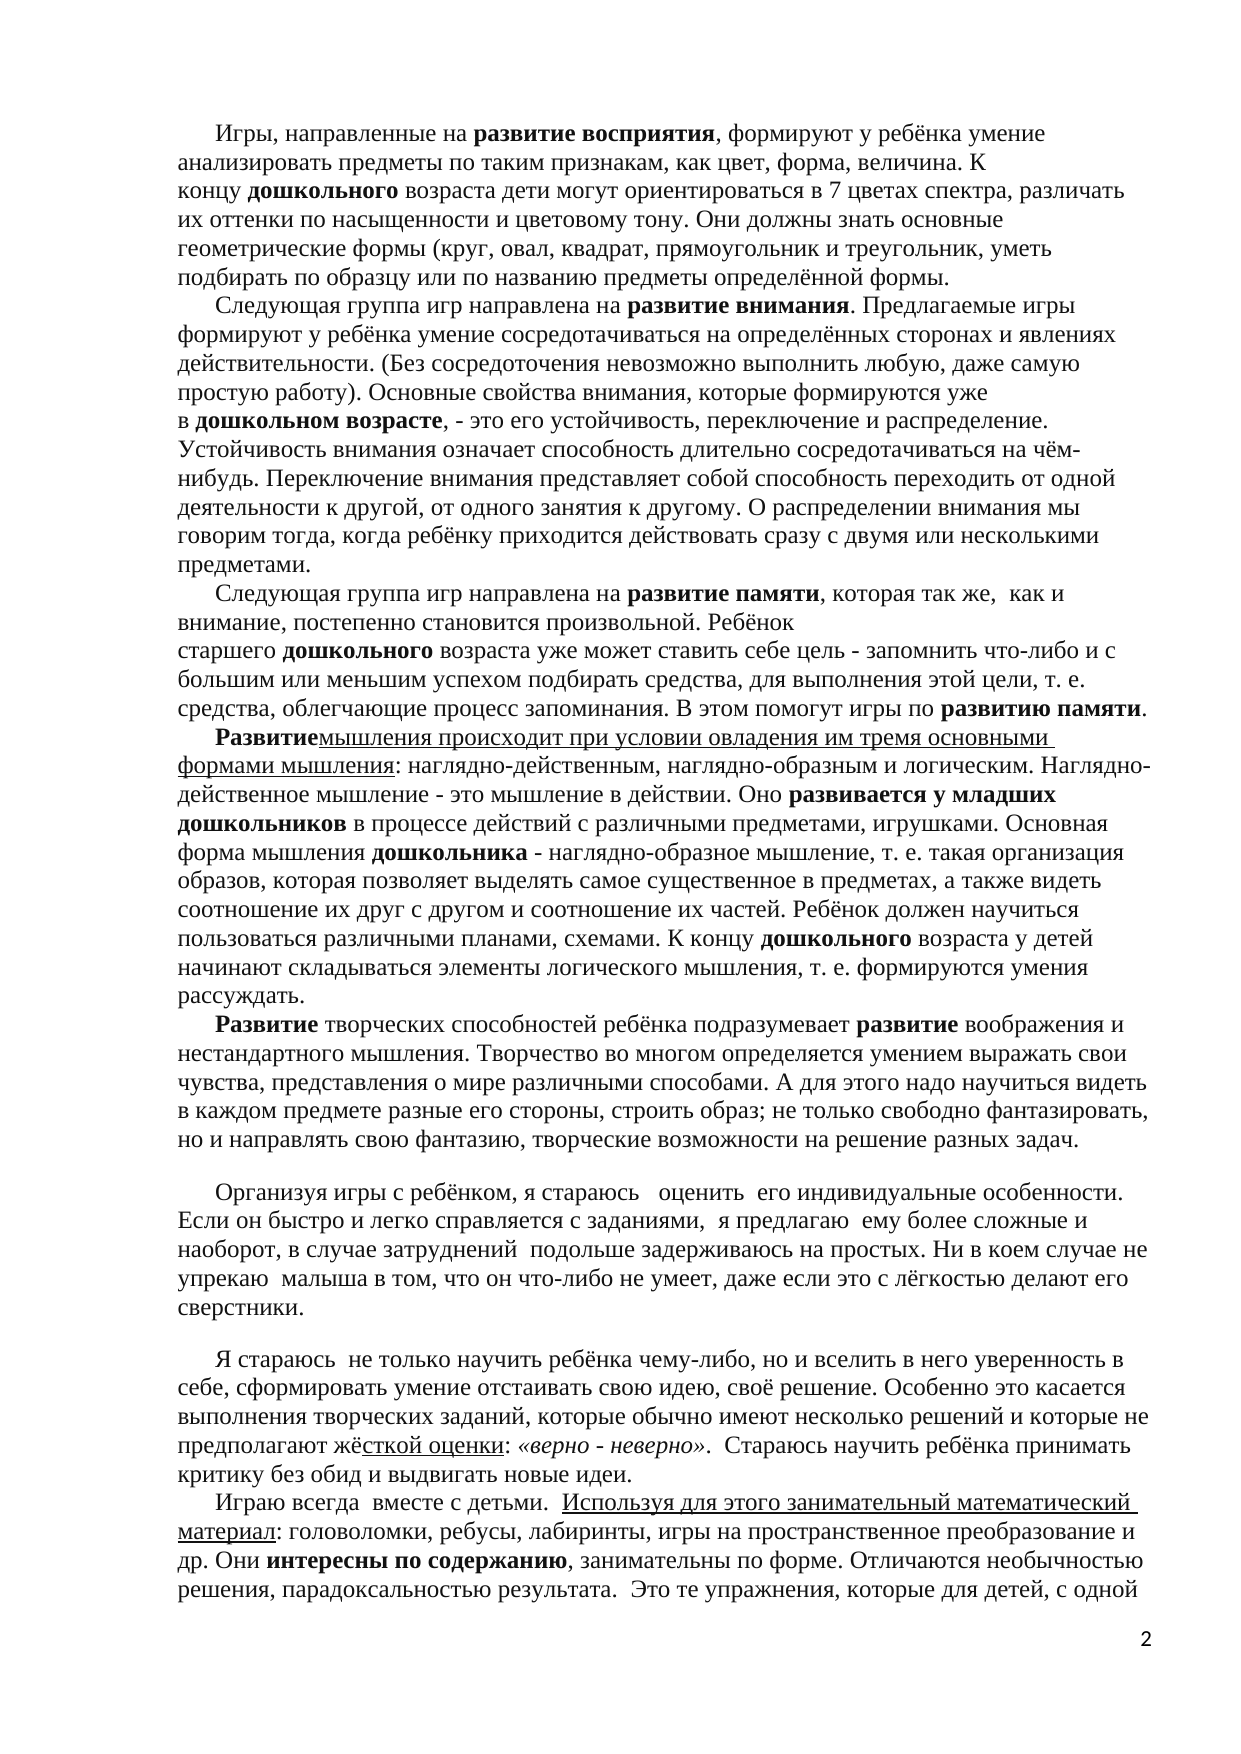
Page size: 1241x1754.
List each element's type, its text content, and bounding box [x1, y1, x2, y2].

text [177, 1487, 1152, 1602]
text Я стараюсь не только научить ребёнка чему-либо, но и вселить в него уверенность в себе, сформировать умение отстаивать свою идею, своё решение. Особенно это касается выполнения творческих заданий, которые обычно имеют несколько решений и которые не предполагают жёсткой оценки: «верно - неверно». Стараюсь научить ребёнка принимать критику без обид и выдвигать новые идеи. [177, 1344, 1152, 1487]
text Следующая группа игр направлена на развитие внимания. Предлагаемые игры формируют у ребёнка умение сосредотачиваться на определённых сторонах и явлениях действительности. (Без сосредоточения невозможно выполнить любую, даже самую простую работу). Основные свойства внимания, которые формируются уже в дошкольном возрасте, - это его устойчивость, переключение и распределение. Устойчивость внимания означает способность длительно сосредотачиваться на чём-нибудь. Переключение внимания представляет собой способность переходить от одной деятельности к другой, от одного занятия к другому. О распределении внимания мы говорим тогда, когда ребёнку приходится действовать сразу с двумя или несколькими предметами. [177, 291, 1152, 578]
text Организуя игры с ребёнком, я стараюсь оценить его индивидуальные особенности. Если он быстро и легко справляется с заданиями, я предлагаю ему более сложные и наоборот, в случае затруднений подольше задерживаюсь на простых. Ни в коем случае не упрекаю малыша в том, что он что-либо не умеет, даже если это с лёгкостью делают его сверстники. [177, 1177, 1152, 1320]
text Развитиемышления происходит при условии овладения им тремя основными формами мышления: наглядно-действенным, наглядно-образным и логическим. Наглядно-действенное мышление - это мышление в действии. Оно развивается у младших дошкольников в процессе действий с различными предметами, игрушками. Основная форма мышления дошкольника - наглядно-образное мышление, т. е. такая организация образов, которая позволяет выделять самое существенное в предметах, а также видеть соотношение их друг с другом и соотношение их частей. Ребёнок должен научиться пользоваться различными планами, схемами. К концу дошкольного возраста у детей начинают складываться элементы логического мышления, т. е. формируются умения рассуждать. [177, 722, 1152, 1009]
text Развитие творческих способностей ребёнка подразумевает развитие воображения и нестандартного мышления. Творчество во многом определяется умением выражать свои чувства, представления о мире различными способами. А для этого надо научиться видеть в каждом предмете разные его стороны, строить образ; не только свободно фантазировать, но и направлять свою фантазию, творческие возможности на решение разных задач. [177, 1009, 1152, 1153]
text Игры, направленные на развитие восприятия, формируют у ребёнка умение анализировать предметы по таким признакам, как цвет, форма, величина. К концу дошкольного возраста дети могут ориентироваться в 7 цветах спектра, различать их оттенки по насыщенности и цветовому тону. Они должны знать основные геометрические формы (круг, овал, квадрат, прямоугольник и треугольник, уметь подбирать по образцу или по названию предметы определённой формы. [177, 118, 1152, 291]
text Следующая группа игр направлена на развитие памяти, которая так же, как и внимание, постепенно становится произвольной. Ребёнок старшего дошкольного возраста уже может ставить себе цель - запомнить что-либо и с большим или меньшим успехом подбирать средства, для выполнения этой цели, т. е. средства, облегчающие процесс запоминания. В этом помогут игры по развитию памяти. [177, 578, 1152, 722]
